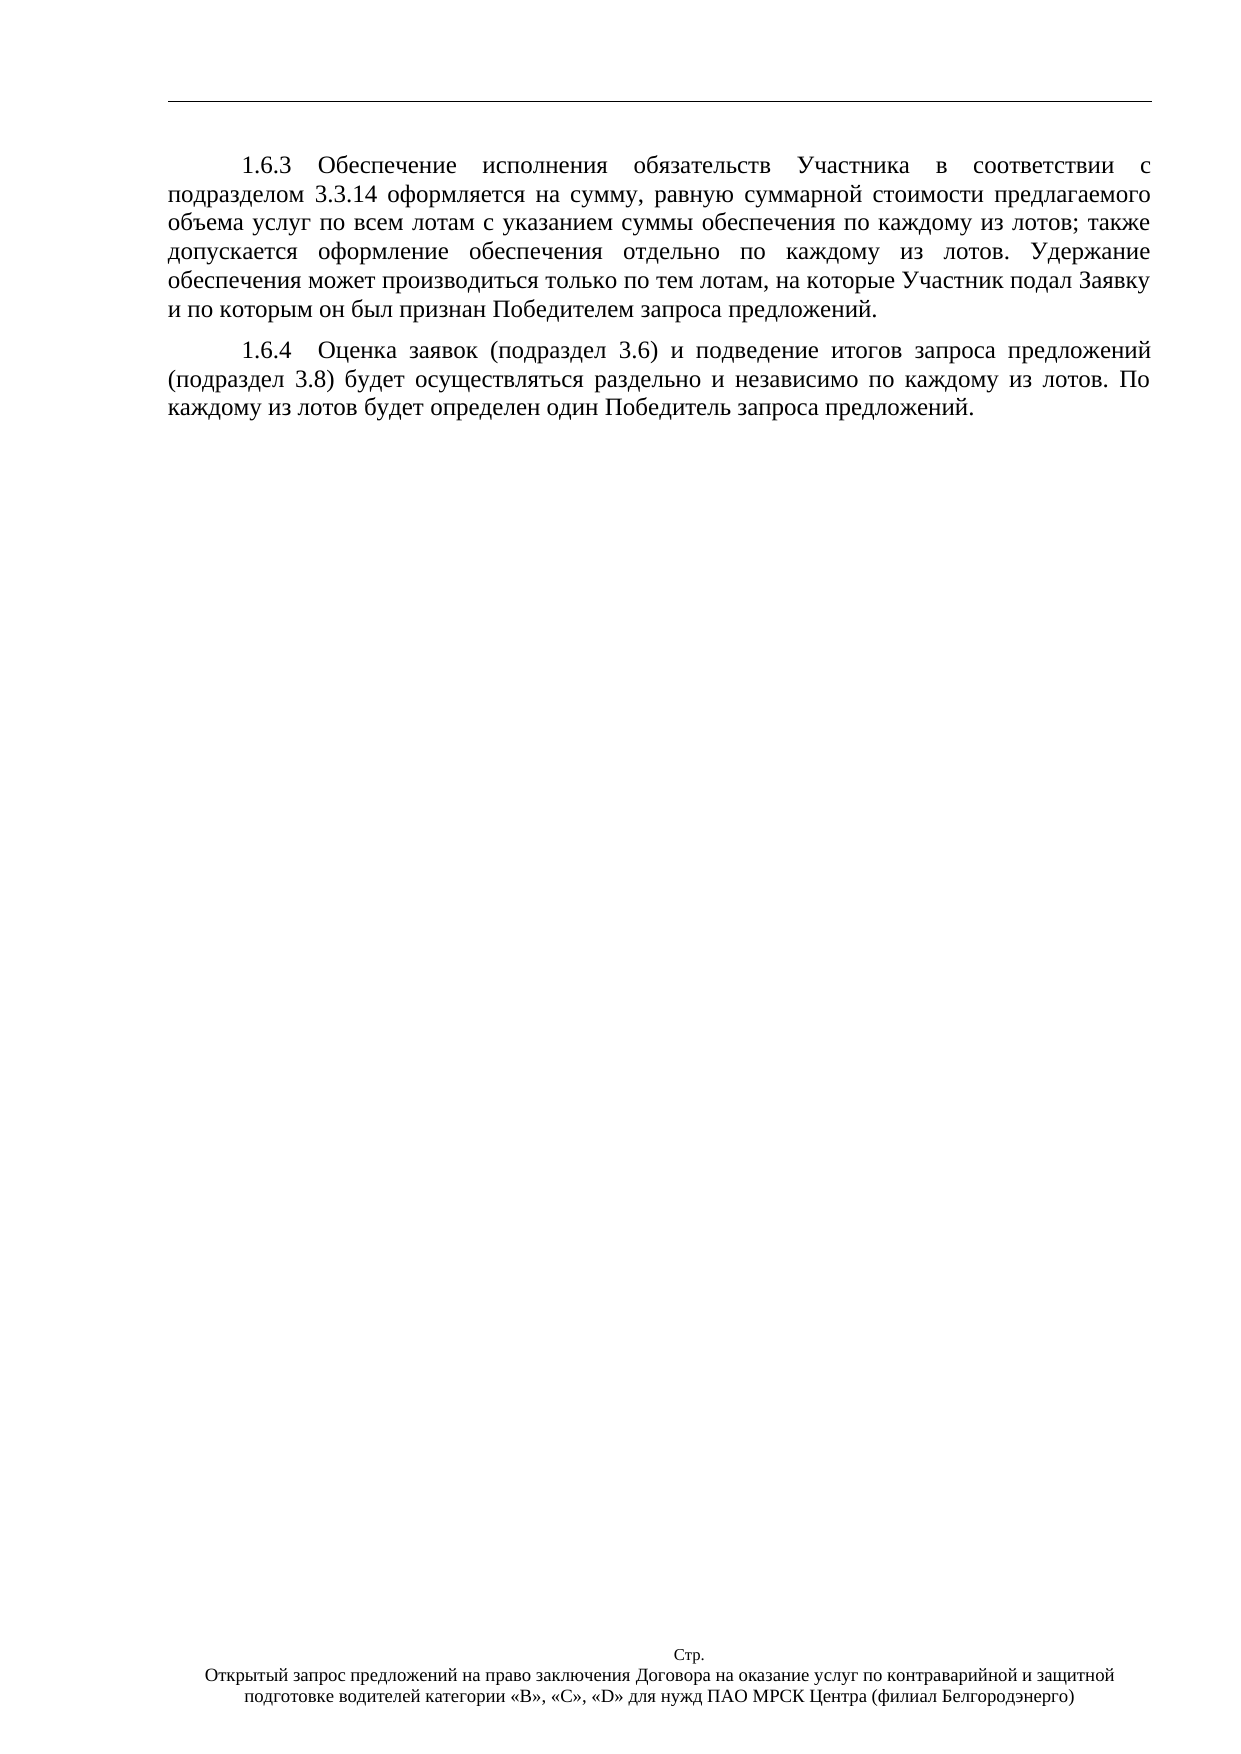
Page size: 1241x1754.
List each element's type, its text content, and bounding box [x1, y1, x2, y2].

subtitle Обеспечение исполнения обязательств Участника в соответствии с подразделом 3.3.14 оформляется на сумму, равную суммарной стоимости предлагаемого объема услуг по всем лотам с указанием суммы обеспечения по каждому из лотов; также допускается оформление обеспечения отдельно по каждому из лотов. Удержание обеспечения может производиться только по тем лотам, на которые Участник подал Заявку и по которым он был признан Победителем запроса предложений. [168, 150, 1152, 322]
subtitle Оценка заявок (подраздел 3.6) и подведение итогов запроса предложений (подраздел 3.8) будет осуществляться раздельно и независимо по каждому из лотов. По каждому из лотов будет определен один Победитель запроса предложений. [168, 335, 1152, 421]
